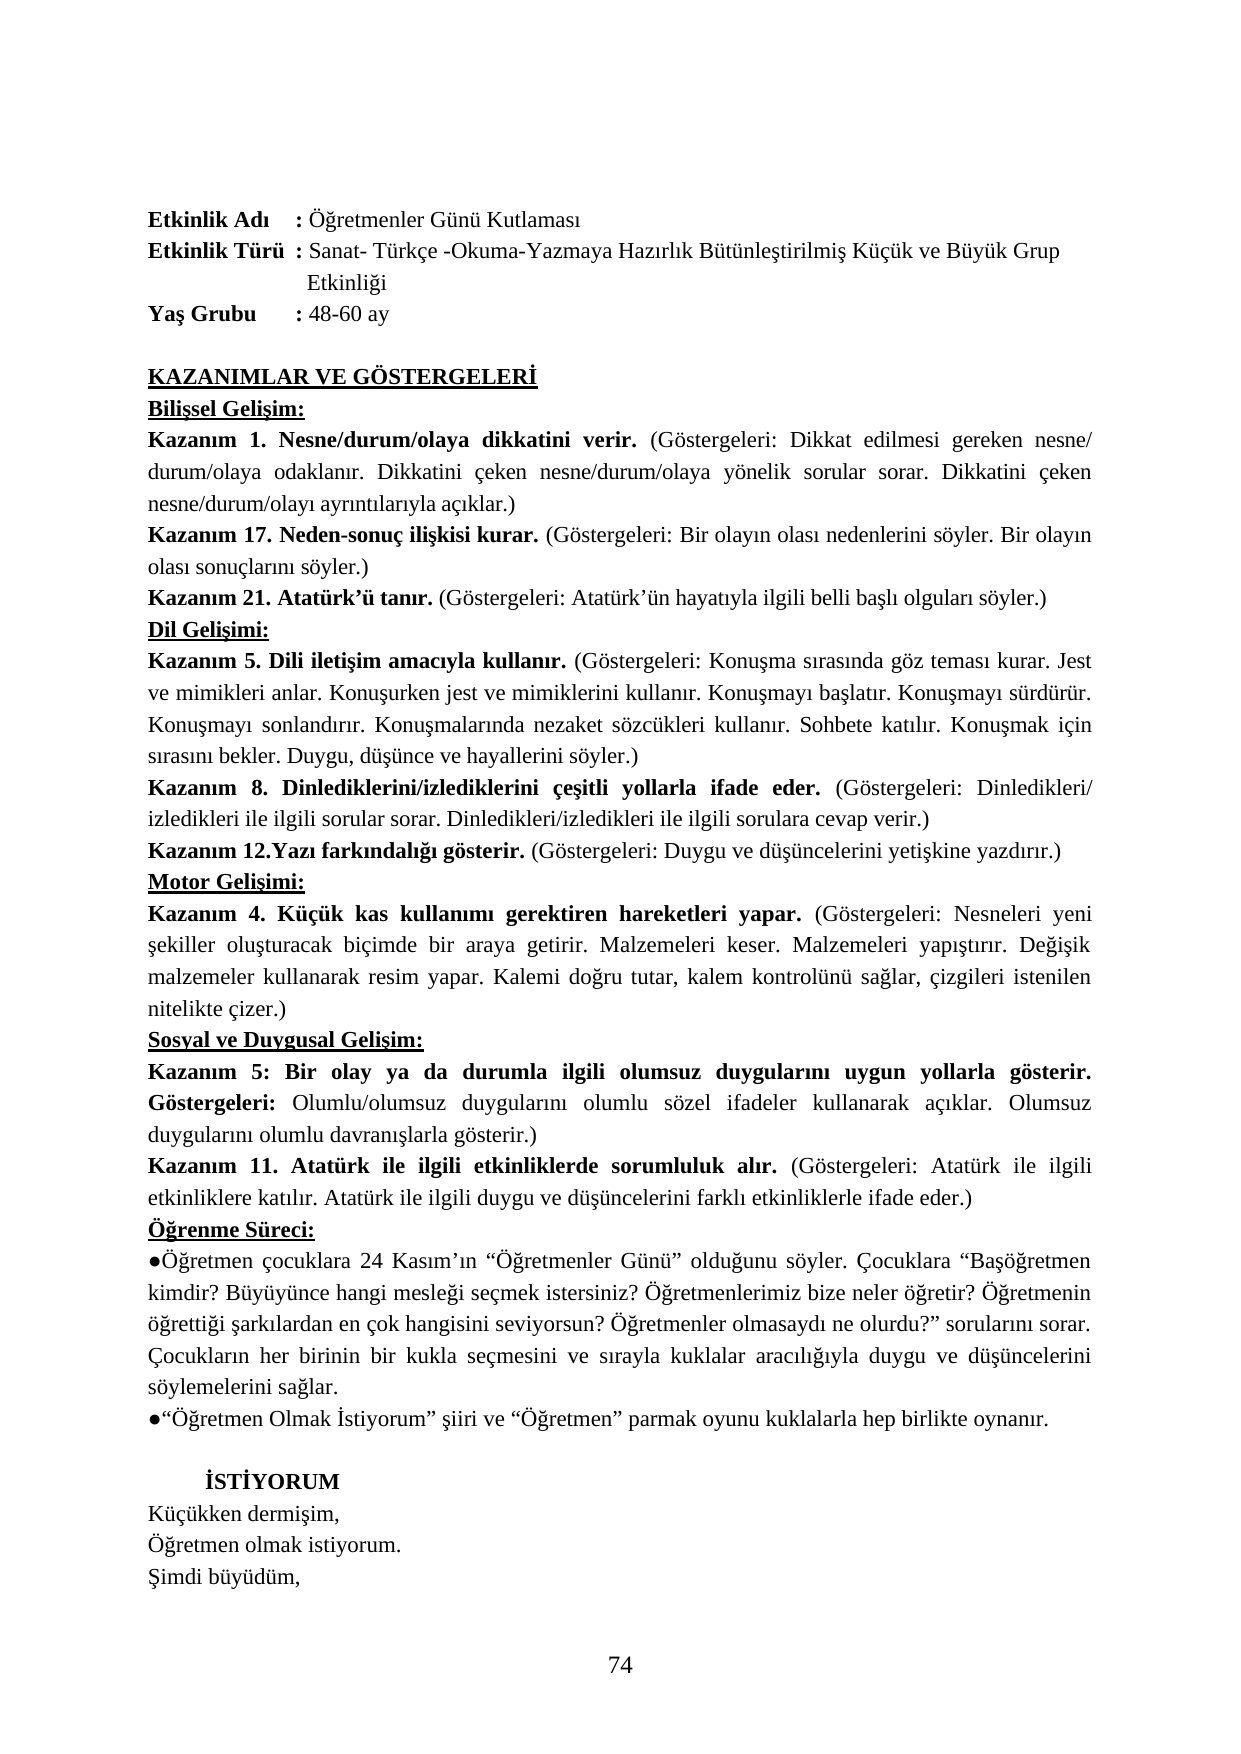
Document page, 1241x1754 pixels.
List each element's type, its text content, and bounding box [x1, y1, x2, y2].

text Kazanım 12.Yazı farkındalığı gösterir. (Göstergeleri: Duygu ve düşüncelerini yetişkine yazdırır.) [148, 837, 1092, 863]
text Bilişsel Gelişim: [148, 395, 1092, 421]
text ●Öğretmen çocuklara 24 Kasım’ın “Öğretmenler Günü” olduğunu söyler. Çocuklara “Başöğretmen kimdir? Büyüyünce hangi mesleği seçmek istersiniz? Öğretmenlerimiz bize neler öğretir? Öğretmenin öğrettiği şarkılardan en çok hangisini seviyorsun? Öğretmenler olmasaydı ne olurdu?” sorularını sorar. Çocukların her birinin bir kukla seçmesini ve sırayla kuklalar aracılığıyla duygu ve düşüncelerini söylemelerini sağlar. [148, 1247, 1092, 1400]
text Kazanım 5. Dili iletişim amacıyla kullanır. (Göstergeleri: Konuşma sırasında göz teması kurar. Jest ve mimikleri anlar. Konuşurken jest ve mimiklerini kullanır. Konuşmayı başlatır. Konuşmayı sürdürür. Konuşmayı sonlandırır. Konuşmalarında nezaket sözcükleri kullanır. Sohbete katılır. Konuşmak için sırasını bekler. Duygu, düşünce ve hayallerini söyler.) [148, 647, 1092, 768]
text Sosyal ve Duygusal Gelişim: [148, 1026, 1092, 1053]
text Öğretmen olmak istiyorum. [148, 1531, 1092, 1558]
text ●“Öğretmen Olmak İstiyorum” şiiri ve “Öğretmen” parmak oyunu kuklalarla hep birlikte oynanır. [148, 1405, 1092, 1431]
text Kazanım 8. Dinlediklerini/izlediklerini çeşitli yollarla ifade eder. (Göstergeleri: Dinledikleri/ izledikleri ile ilgili sorular sorar. Dinledikleri/izledikleri ile ilgili sorulara cevap verir.) [148, 774, 1092, 832]
text Kazanım 21. Atatürk’ü tanır. (Göstergeleri: Atatürk’ün hayatıyla ilgili belli başlı olguları söyler.) [148, 584, 1092, 611]
text Dil Gelişimi: [148, 616, 1092, 642]
text Şimdi büyüdüm, [148, 1563, 1092, 1589]
text Kazanım 11. Atatürk ile ilgili etkinliklerde sorumluluk alır. (Göstergeleri: Atatürk ile ilgili etkinliklere katılır. Atatürk ile ilgili duygu ve düşüncelerini farklı etkinliklerle ifade eder.) [148, 1152, 1092, 1210]
text Kazanım 1. Nesne/durum/olaya dikkatini verir. (Göstergeleri: Dikkat edilmesi gereken nesne/ durum/olaya odaklanır. Dikkatini çeken nesne/durum/olaya yönelik sorular sorar. Dikkatini çeken nesne/durum/olayı ayrıntılarıyla açıklar.) [148, 427, 1092, 516]
text İSTİYORUM [148, 1468, 1092, 1494]
text Küçükken dermişim, [148, 1500, 1092, 1526]
text Etkinliği [221, 269, 1092, 295]
text Etkinlik Adı : Öğretmenler Günü Kutlaması [148, 206, 1092, 232]
text Motor Gelişimi: [148, 868, 1092, 895]
text Kazanım 5: Bir olay ya da durumla ilgili olumsuz duygularını uygun yollarla gösterir. Göstergeleri: Olumlu/olumsuz duygularını olumlu sözel ifadeler kullanarak açıklar. Olumsuz duygularını olumlu davranışlarla gösterir.) [148, 1058, 1092, 1147]
text Öğrenme Süreci: [148, 1216, 1092, 1242]
text Yaş Grubu : 48-60 ay [148, 300, 1092, 327]
text Kazanım 17. Neden-sonuç ilişkisi kurar. (Göstergeleri: Bir olayın olası nedenlerini söyler. Bir olayın olası sonuçlarını söyler.) [148, 521, 1092, 579]
text Etkinlik Türü : Sanat- Türkçe -Okuma-Yazmaya Hazırlık Bütünleştirilmiş Küçük ve Büyük Grup [148, 237, 1092, 263]
text Kazanım 4. Küçük kas kullanımı gerektiren hareketleri yapar. (Göstergeleri: Nesneleri yeni şekiller oluşturacak biçimde bir araya getirir. Malzemeleri keser. Malzemeleri yapıştırır. Değişik malzemeler kullanarak resim yapar. Kalemi doğru tutar, kalem kontrolünü sağlar, çizgileri istenilen nitelikte çizer.) [148, 900, 1092, 1021]
text KAZANIMLAR VE GÖSTERGELERİ [148, 363, 1092, 390]
